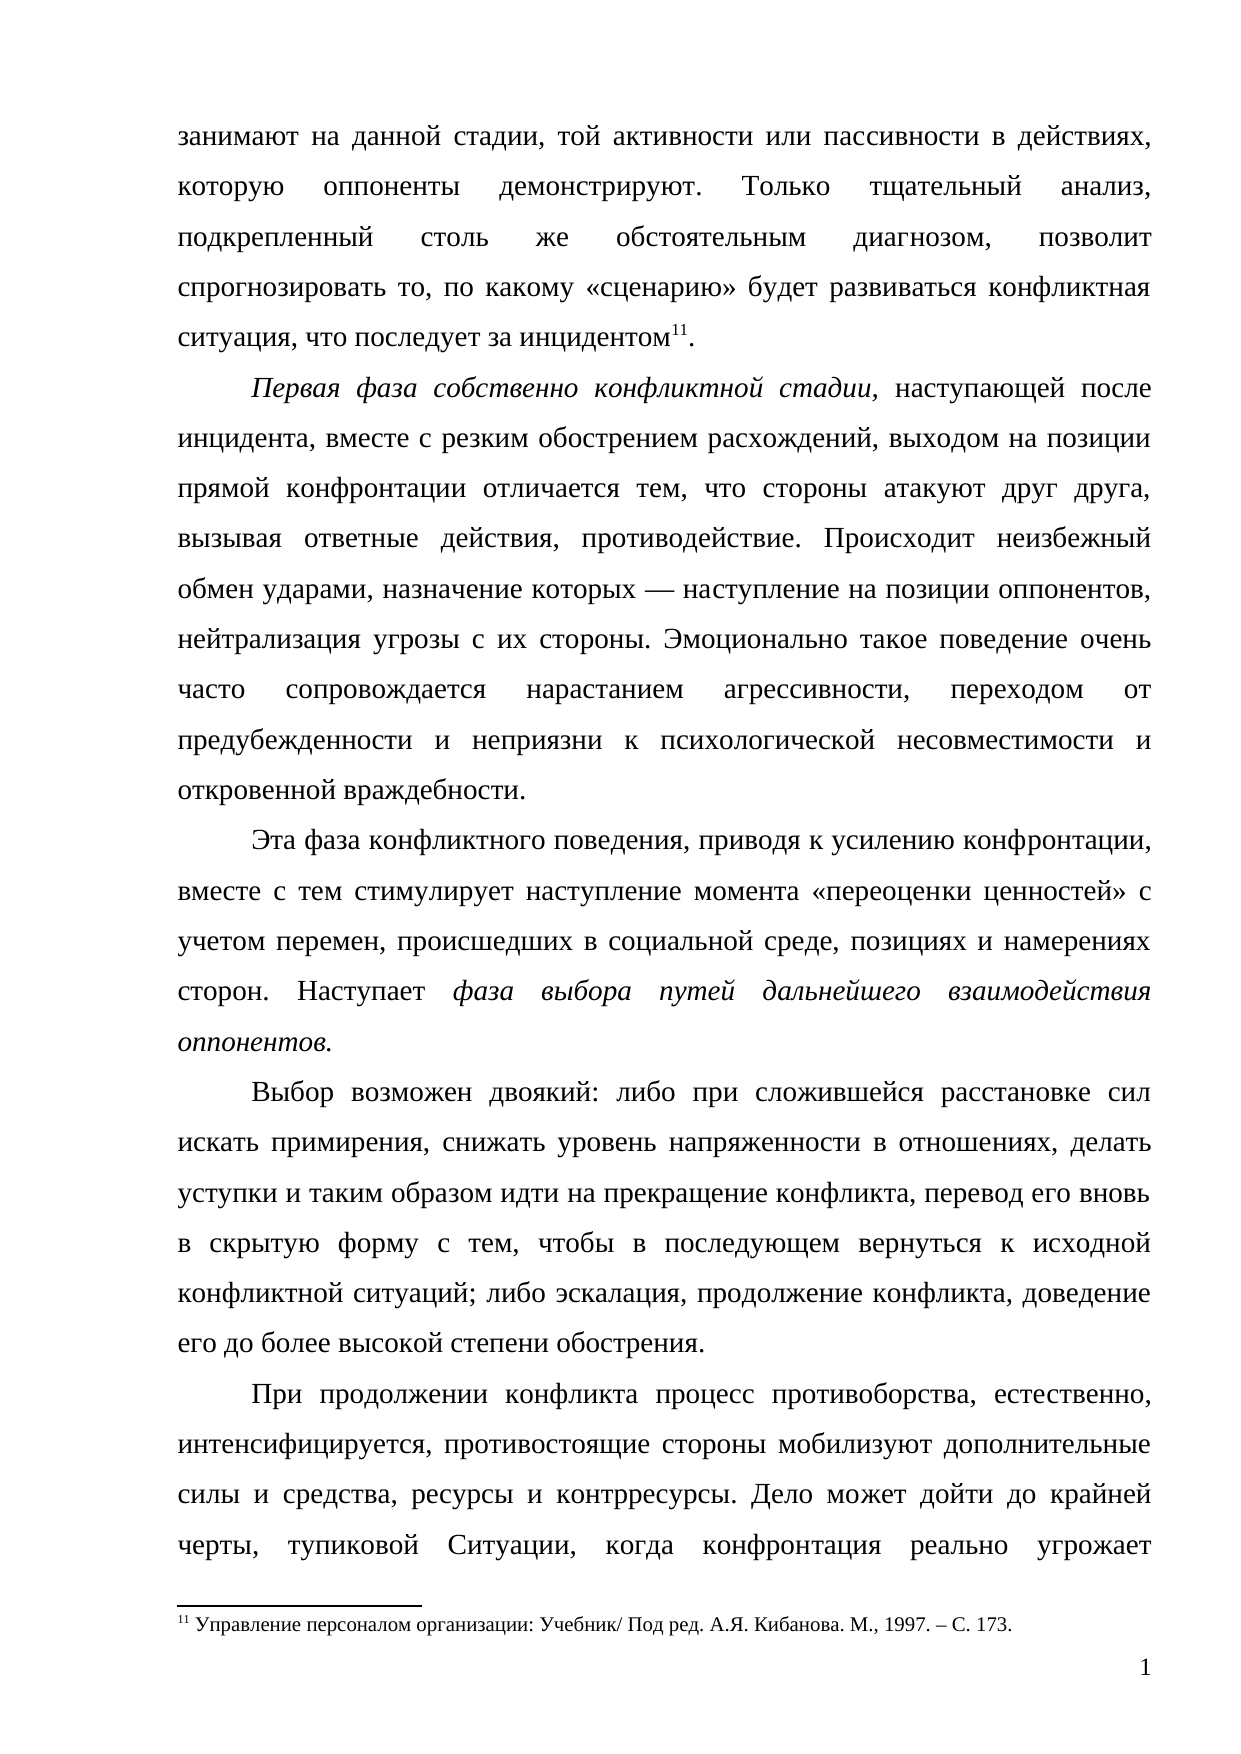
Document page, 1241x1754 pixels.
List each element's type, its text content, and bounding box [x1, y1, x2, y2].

text Выбор возможен двоякий: либо при сложившейся расстановке сил искать примирения, снижать уровень напряженности в отношениях, делать уступки и таким образом идти на прекращение конфликта, перевод его вновь в скрытую форму с тем, чтобы в последующем вернуться к исходной конфликтной ситуаций; либо эскалация, продолжение конфликта, доведение его до более высокой степени обострения. [177, 1074, 1152, 1359]
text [177, 1376, 1152, 1560]
text Эта фаза конфликтного поведения, приводя к усилению конфронтации, вместе с тем стимулирует наступление момента «переоценки ценностей» с учетом перемен, происшедших в социальной среде, позициях и намерениях сторон. Наступает фаза выбора путей дальнейшего взаимодействия оппонентов. [177, 822, 1152, 1057]
text Первая фаза собственно конфликтной стадии, наступающей после инцидента, вместе с резким обострением расхождений, выходом на позиции прямой конфронтации отличается тем, что стороны атакуют друг друга, вызывая ответные действия, противодействие. Происходит неизбежный обмен ударами, назначение которых — наступление на позиции оппонентов, нейтрализация угрозы с их стороны. Эмоционально такое поведение очень часто сопровождается нарастанием агрессивности, переходом от предубежденности и неприязни к психологической несовместимости и откровенной враждебности. [177, 370, 1152, 806]
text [177, 118, 1152, 353]
